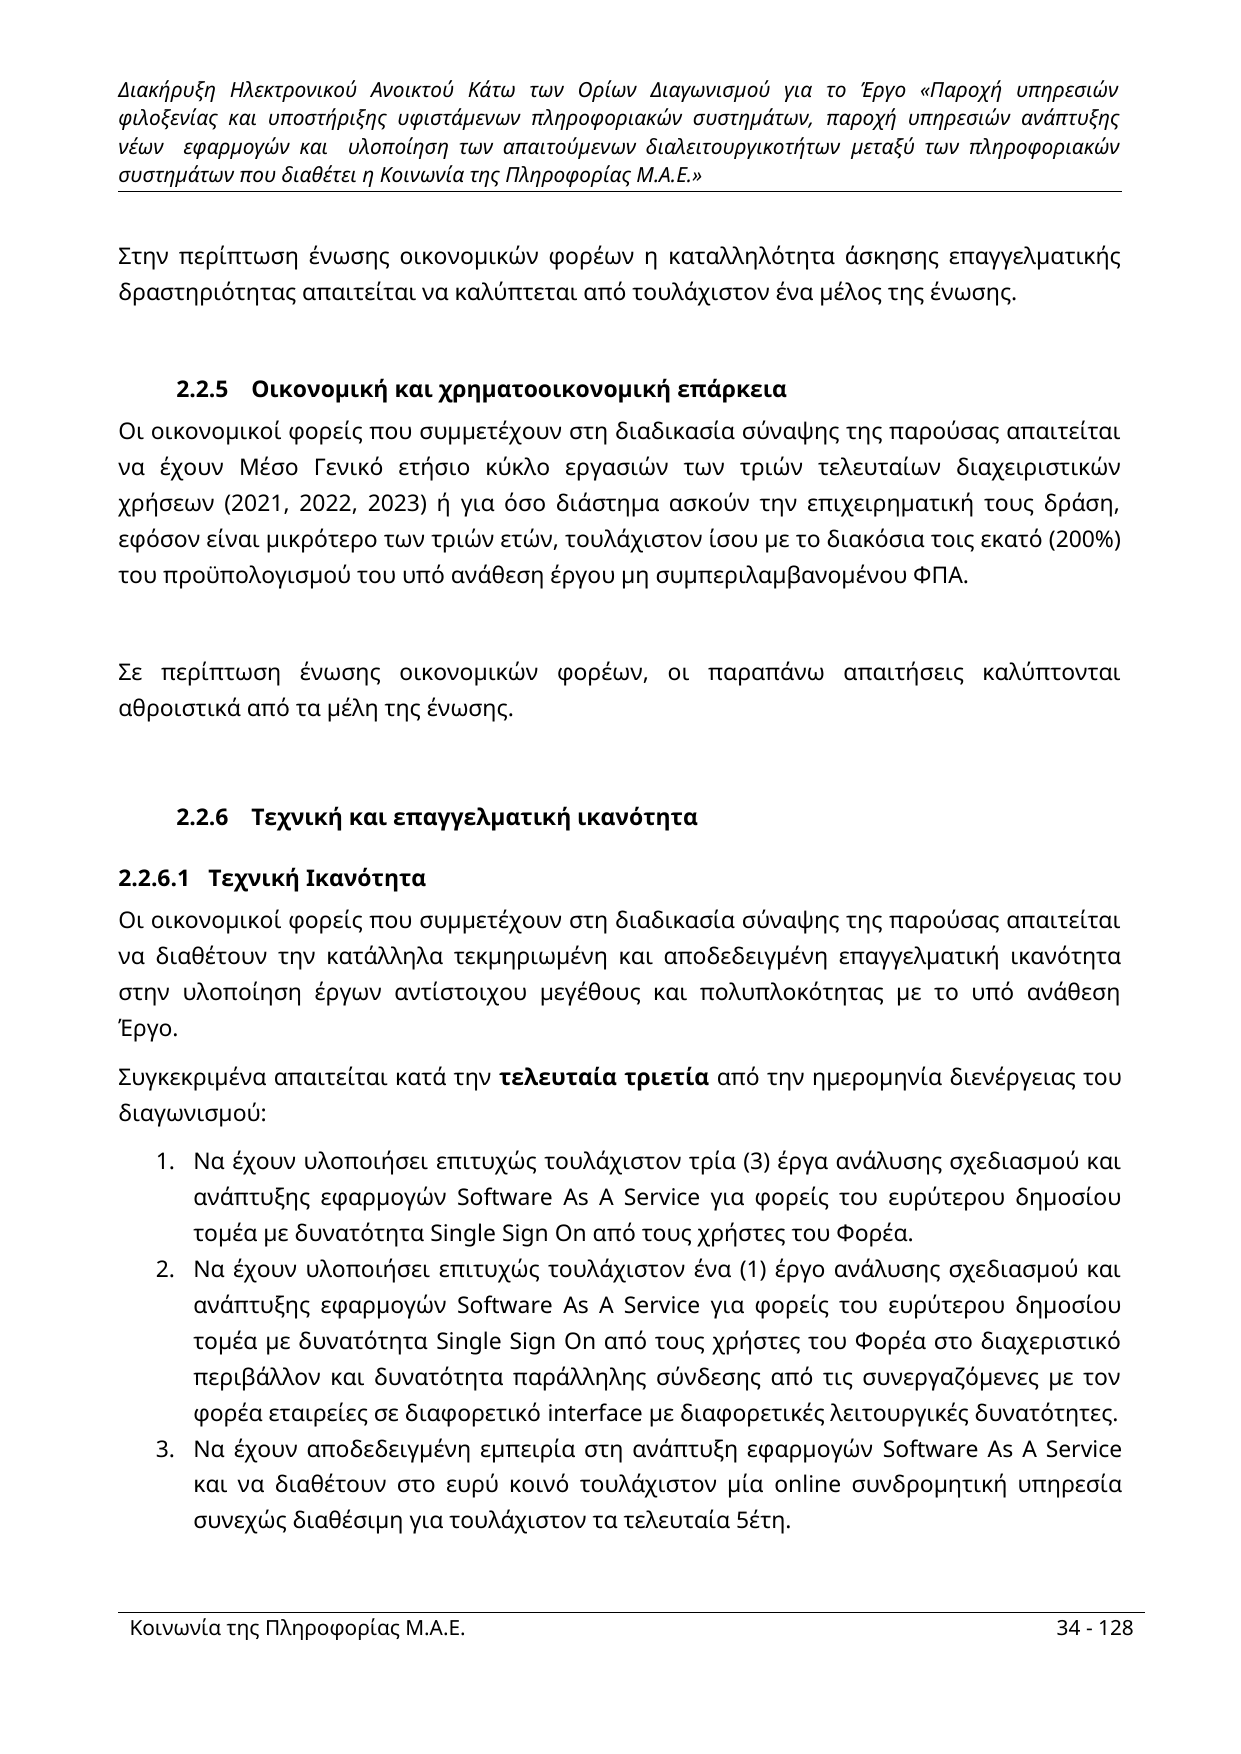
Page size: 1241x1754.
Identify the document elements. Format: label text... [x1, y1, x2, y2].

text Οι οικονομικοί φορείς που συμμετέχουν στη διαδικασία σύναψης της παρούσας απαιτείται να διαθέτουν την κατάλληλα τεκμηριωμένη και αποδεδειγμένη επαγγελματική ικανότητα στην υλοποίηση έργων αντίστοιχου μεγέθους και πολυπλοκότητας με το υπό ανάθεση Έργο. [118, 904, 1122, 1043]
subtitle Τεχνική Ικανότητα [118, 862, 1122, 893]
text Οι οικονομικοί φορείς που συμμετέχουν στη διαδικασία σύναψης της παρούσας απαιτείται να έχουν Μέσο Γενικό ετήσιο κύκλο εργασιών των τριών τελευταίων διαχειριστικών χρήσεων (2021, 2022, 2023) ή για όσο διάστημα ασκούν την επιχειρηματική τους δράση, εφόσον είναι μικρότερο των τριών ετών, τουλάχιστον ίσου με το διακόσια τοις εκατό (200%) του προϋπολογισμού του υπό ανάθεση έργου μη συμπεριλαμβανομένου ΦΠΑ. [118, 415, 1122, 590]
text Συγκεκριμένα απαιτείται κατά την τελευταία τριετία από την ημερομηνία διενέργειας του διαγωνισμού: [118, 1061, 1122, 1128]
text Σε περίπτωση ένωσης οικονομικών φορέων, οι παραπάνω απαιτήσεις καλύπτονται αθροιστικά από τα μέλη της ένωσης. [118, 656, 1122, 723]
list Να έχουν αποδεδειγμένη εμπειρία στη ανάπτυξη εφαρμογών Software As A Service και να διαθέτουν στο ευρύ κοινό τουλάχιστον μία online συνδρομητική υπηρεσία συνεχώς διαθέσιμη για τουλάχιστον τα τελευταία 5έτη. [156, 1432, 1122, 1536]
subtitle Τεχνική και επαγγελματική ικανότητα [176, 801, 1122, 832]
list Στην περίπτωση ένωσης οικονομικών φορέων η καταλληλότητα άσκησης επαγγελματικής δραστηριότητας απαιτείται να καλύπτεται από τουλάχιστον ένα μέλος της ένωσης. [118, 240, 1122, 307]
subtitle Οικονομική και χρηματοοικονομική επάρκεια [176, 373, 1122, 404]
list Να έχουν υλοποιήσει επιτυχώς τουλάχιστον τρία (3) έργα ανάλυσης σχεδιασμού και ανάπτυξης εφαρμογών Software As A Service για φορείς του ευρύτερου δημοσίου τομέα με δυνατότητα Single Sign On από τους χρήστες του Φορέα. [156, 1145, 1122, 1248]
list Να έχουν υλοποιήσει επιτυχώς τουλάχιστον ένα (1) έργο ανάλυσης σχεδιασμού και ανάπτυξης εφαρμογών Software As A Service για φορείς του ευρύτερου δημοσίου τομέα με δυνατότητα Single Sign On από τους χρήστες του Φορέα στο διαχεριστικό περιβάλλον και δυνατότητα παράλληλης σύνδεσης από τις συνεργαζόμενες με τον φορέα εταιρείες σε διαφορετικό interface με διαφορετικές λειτουργικές δυνατότητες. [156, 1253, 1122, 1428]
